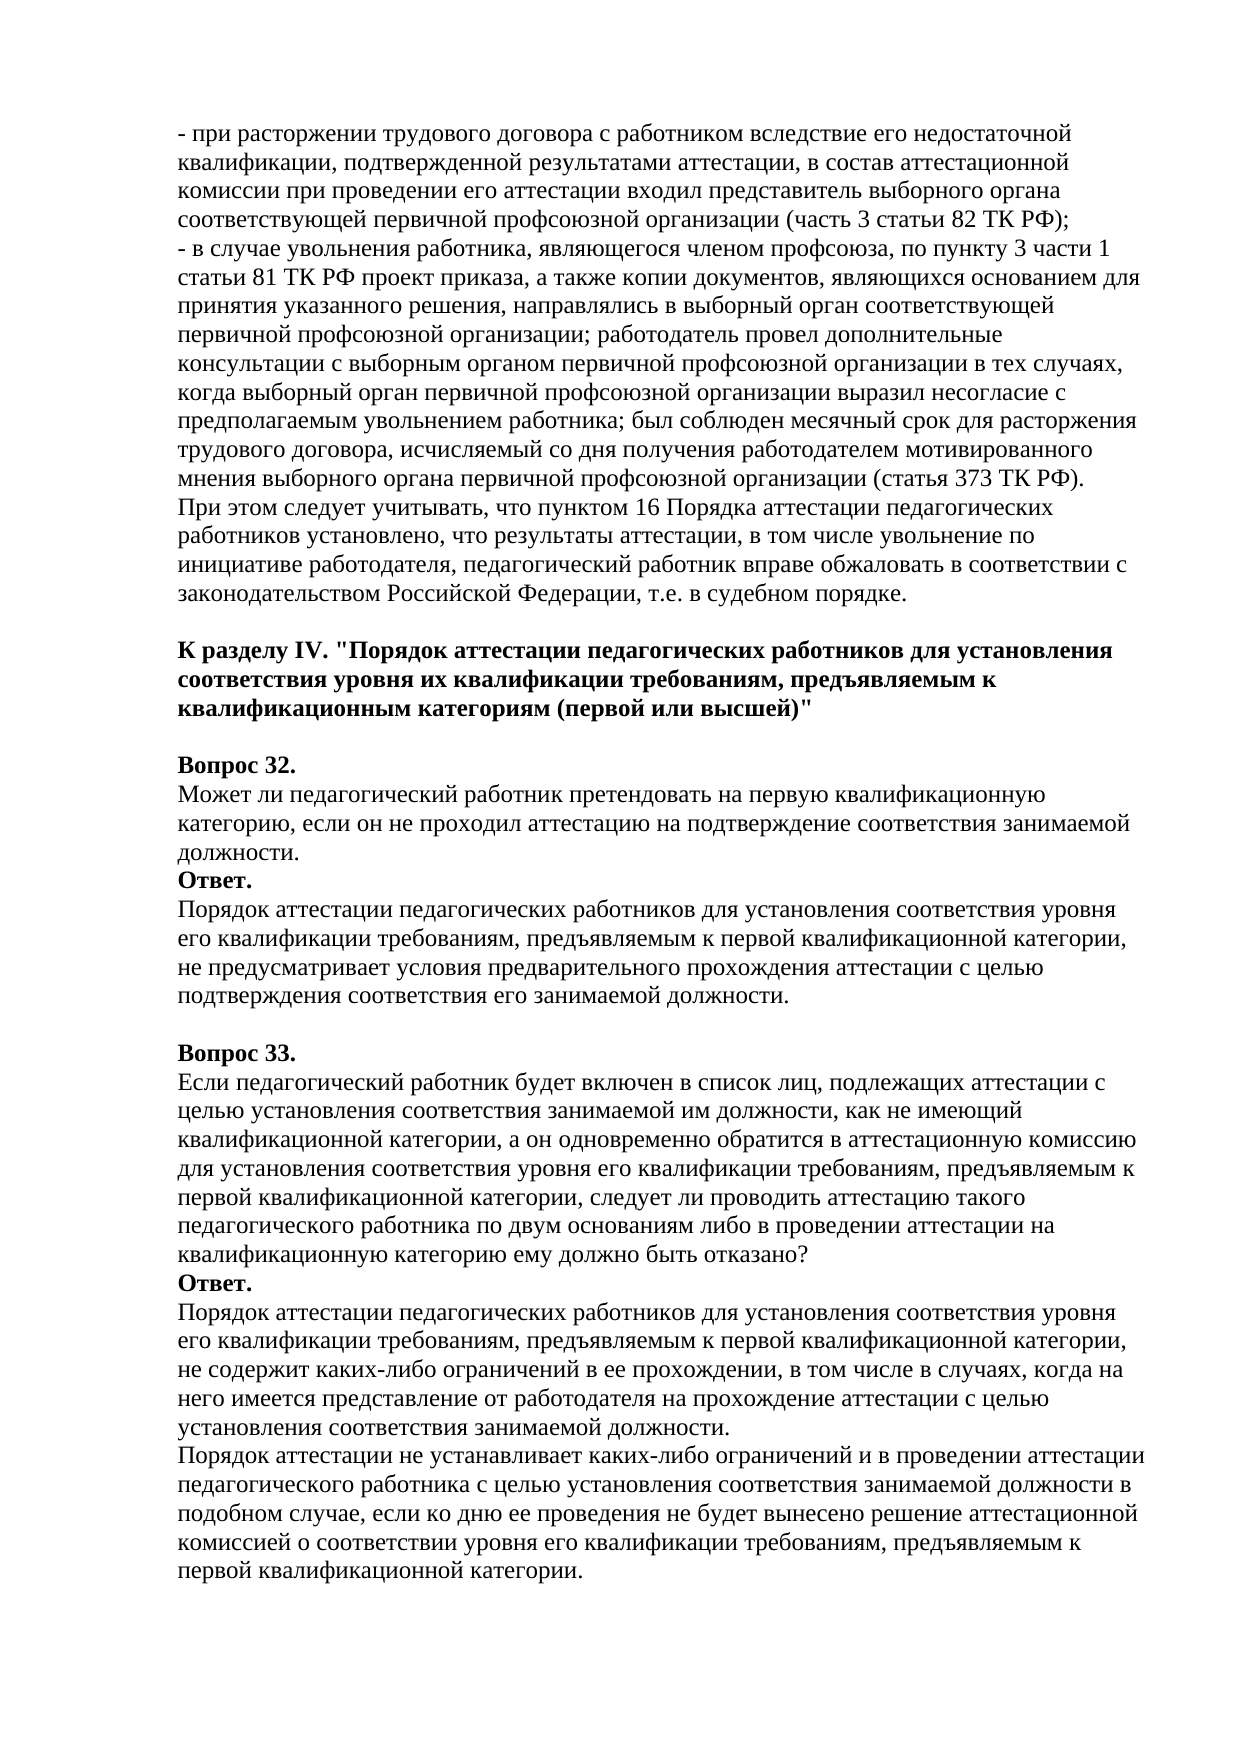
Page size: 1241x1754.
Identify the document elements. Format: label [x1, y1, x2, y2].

text [177, 118, 1152, 1613]
